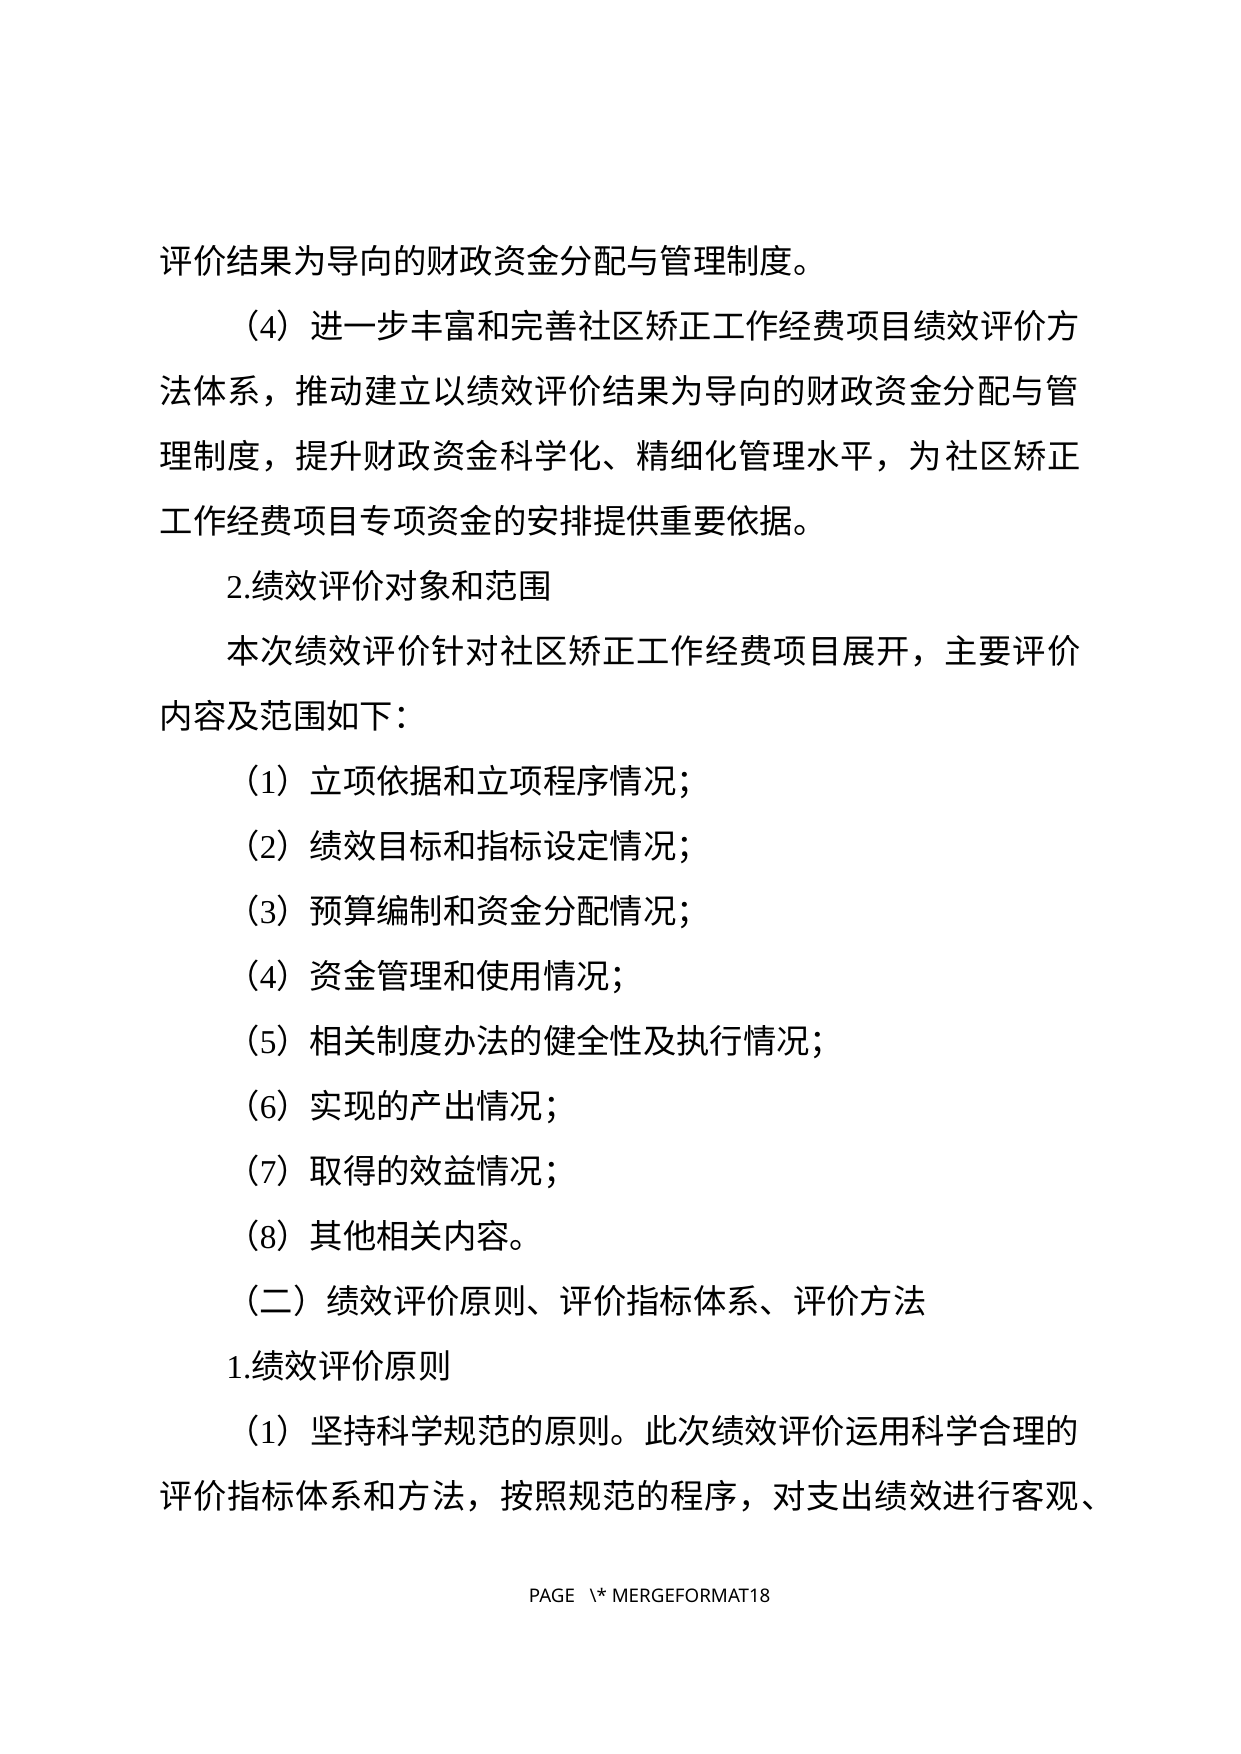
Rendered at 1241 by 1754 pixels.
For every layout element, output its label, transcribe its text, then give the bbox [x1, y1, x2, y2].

text （二）绩效评价原则、评价指标体系、评价方法 [159, 1267, 1081, 1332]
text （7）取得的效益情况； [159, 1137, 1081, 1202]
text （3）预算编制和资金分配情况； [159, 877, 1081, 942]
text 本次绩效评价针对社区矫正工作经费项目展开，主要评价内容及范围如下： [159, 617, 1081, 747]
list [159, 227, 1081, 292]
text （2）绩效目标和指标设定情况； [159, 812, 1081, 877]
text 1.绩效评价原则 [159, 1332, 1081, 1397]
text （4）进一步丰富和完善社区矫正工作经费项目绩效评价方法体系，推动建立以绩效评价结果为导向的财政资金分配与管理制度，提升财政资金科学化、精细化管理水平，为社区矫正工作经费项目专项资金的安排提供重要依据。 [159, 292, 1081, 552]
text （4）资金管理和使用情况； [159, 942, 1081, 1007]
text （6）实现的产出情况； [159, 1072, 1081, 1137]
text （1）立项依据和立项程序情况； [159, 747, 1081, 812]
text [159, 1397, 1081, 1527]
text 2.绩效评价对象和范围 [159, 552, 1081, 617]
text （8）其他相关内容。 [159, 1202, 1081, 1267]
text （5）相关制度办法的健全性及执行情况； [159, 1007, 1081, 1072]
